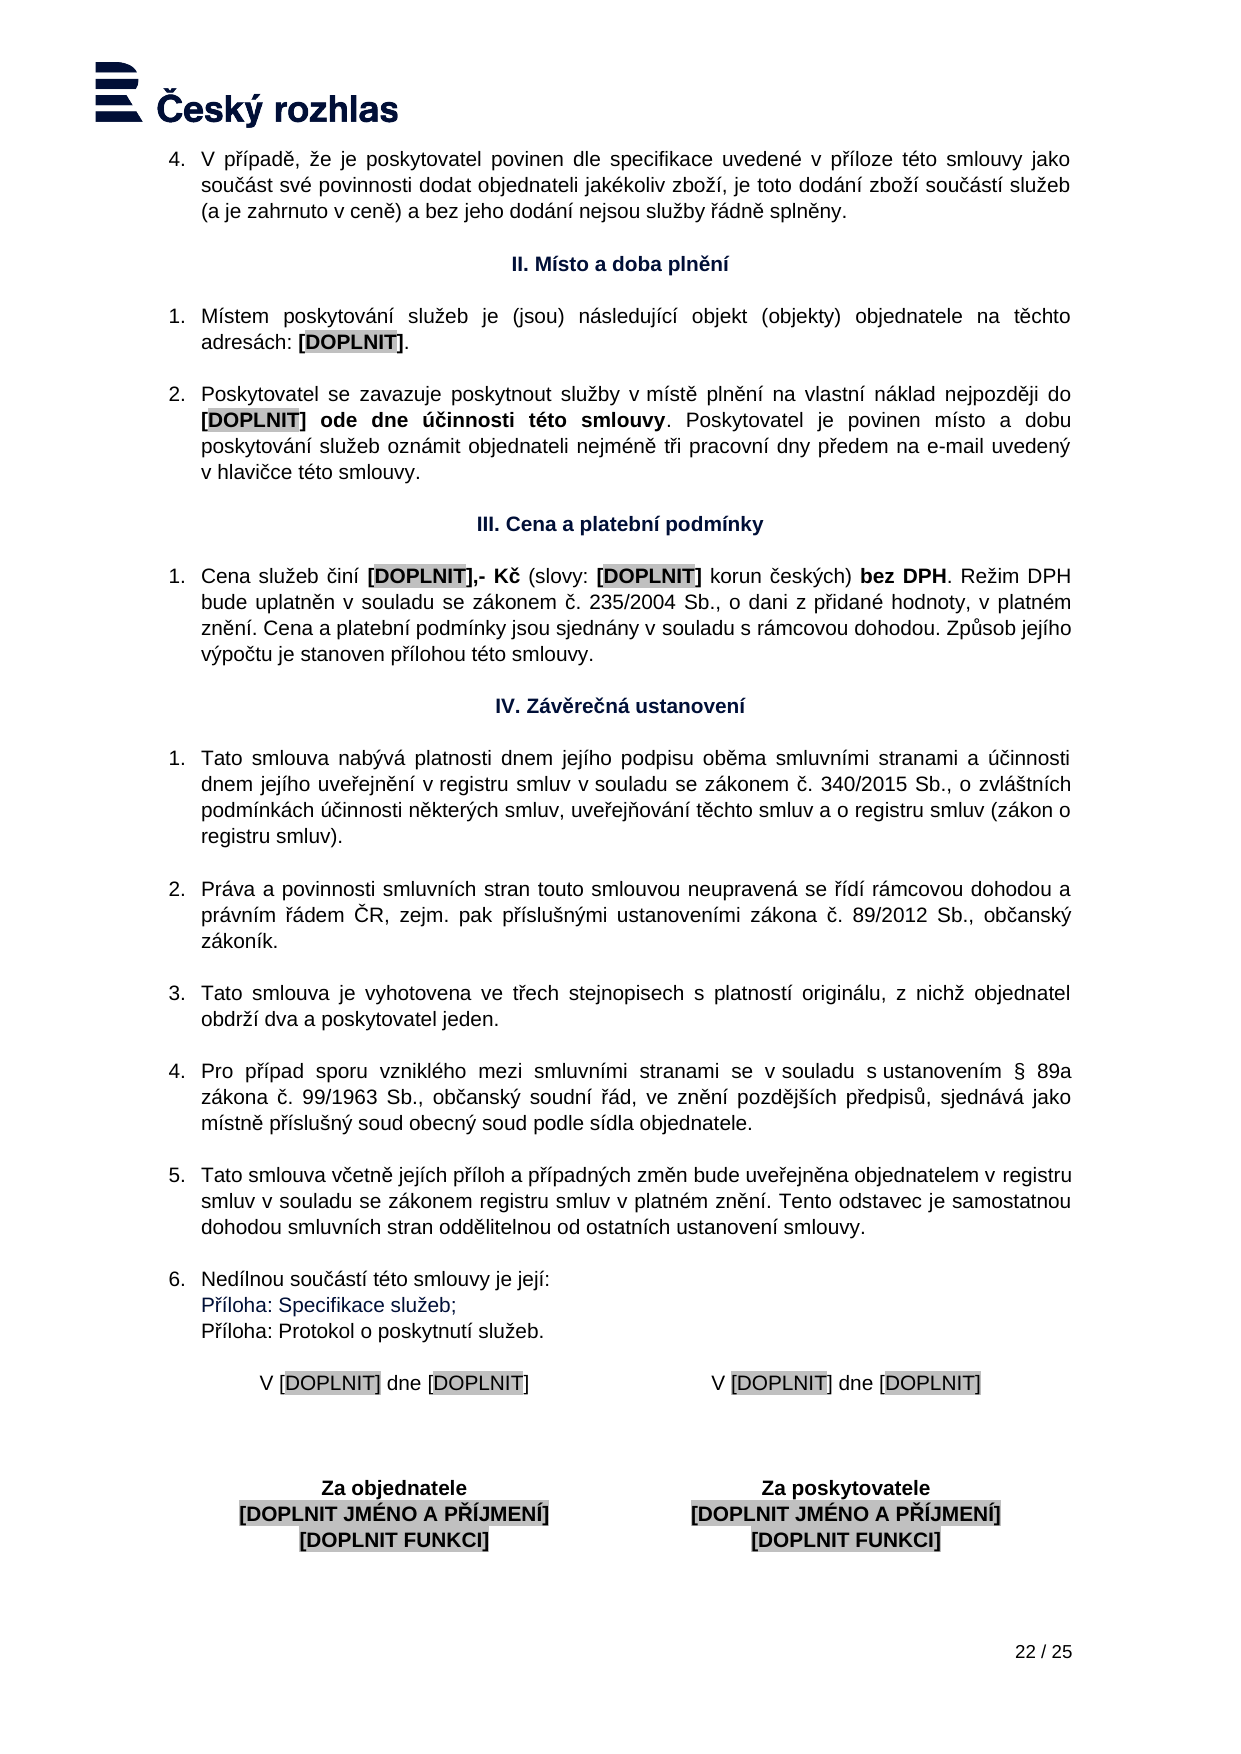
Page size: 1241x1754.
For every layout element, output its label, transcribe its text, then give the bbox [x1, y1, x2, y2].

subtitle Cena a platební podmínky [168, 511, 1072, 537]
subtitle Místo a doba plnění [168, 250, 1072, 276]
table_cell Za poskytovatele [DOPLNIT JMÉNO A PŘÍJMENÍ] [DOPLNIT FUNKCI] [620, 1396, 1072, 1552]
list Tato smlouva je vyhotovena ve třech stejnopisech s platností originálu, z nichž objednatel obdrží dva a poskytovatel jeden. [168, 979, 1072, 1031]
subtitle Závěrečná ustanovení [168, 693, 1072, 719]
list Cena služeb činí [DOPLNIT],- Kč (slovy: [DOPLNIT] korun českých) bez DPH. Režim DPH bude uplatněn v souladu se zákonem č. 235/2004 Sb., o dani z přidané hodnoty, v platném znění. Cena a platební podmínky jsou sjednány v souladu s rámcovou dohodou. Způsob jejího výpočtu je stanoven přílohou této smlouvy. [168, 563, 1072, 667]
list Poskytovatel se zavazuje poskytnout služby v místě plnění na vlastní náklad nejpozději do [DOPLNIT] ode dne účinnosti této smlouvy. Poskytovatel je povinen místo a dobu poskytování služeb oznámit objednateli nejméně tři pracovní dny předem na e-mail uvedený v hlavičce této smlouvy. [168, 380, 1072, 484]
table_header V [DOPLNIT] dne [DOPLNIT] [168, 1370, 620, 1396]
table_cell Za objednatele [DOPLNIT JMÉNO A PŘÍJMENÍ] [DOPLNIT FUNKCI] [168, 1396, 620, 1552]
list Příloha: Protokol o poskytnutí služeb. [201, 1318, 1072, 1344]
list Práva a povinnosti smluvních stran touto smlouvou neupravená se řídí rámcovou dohodou a právním řádem ČR, zejm. pak příslušnými ustanoveními zákona č. 89/2012 Sb., občanský zákoník. [168, 875, 1072, 953]
picture [95, 62, 398, 128]
subtitle Příloha: Specifikace služeb; [201, 1292, 1072, 1318]
list Místem poskytování služeb je (jsou) následující objekt (objekty) objednatele na těchto adresách: [DOPLNIT]. [168, 302, 1072, 354]
list V případě, že je poskytovatel povinen dle specifikace uvedené v příloze této smlouvy jako součást své povinnosti dodat objednateli jakékoliv zboží, je toto dodání zboží součástí služeb (a je zahrnuto v ceně) a bez jeho dodání nejsou služby řádně splněny. [168, 146, 1072, 224]
list Tato smlouva včetně jejích příloh a případných změn bude uveřejněna objednatelem v registru smluv v souladu se zákonem registru smluv v platném znění. Tento odstavec je samostatnou dohodou smluvních stran oddělitelnou od ostatních ustanovení smlouvy. [168, 1162, 1072, 1240]
list Tato smlouva nabývá platnosti dnem jejího podpisu oběma smluvními stranami a účinnosti dnem jejího uveřejnění v registru smluv v souladu se zákonem č. 340/2015 Sb., o zvláštních podmínkách účinnosti některých smluv, uveřejňování těchto smluv a o registru smluv (zákon o registru smluv). [168, 745, 1072, 849]
table_header V [DOPLNIT] dne [DOPLNIT] [620, 1370, 1072, 1396]
list Nedílnou součástí této smlouvy je její: [168, 1266, 1072, 1292]
list Pro případ sporu vzniklého mezi smluvními stranami se v souladu s ustanovením § 89a zákona č. 99/1963 Sb., občanský soudní řád, ve znění pozdějších předpisů, sjednává jako místně příslušný soud obecný soud podle sídla objednatele. [168, 1057, 1072, 1136]
